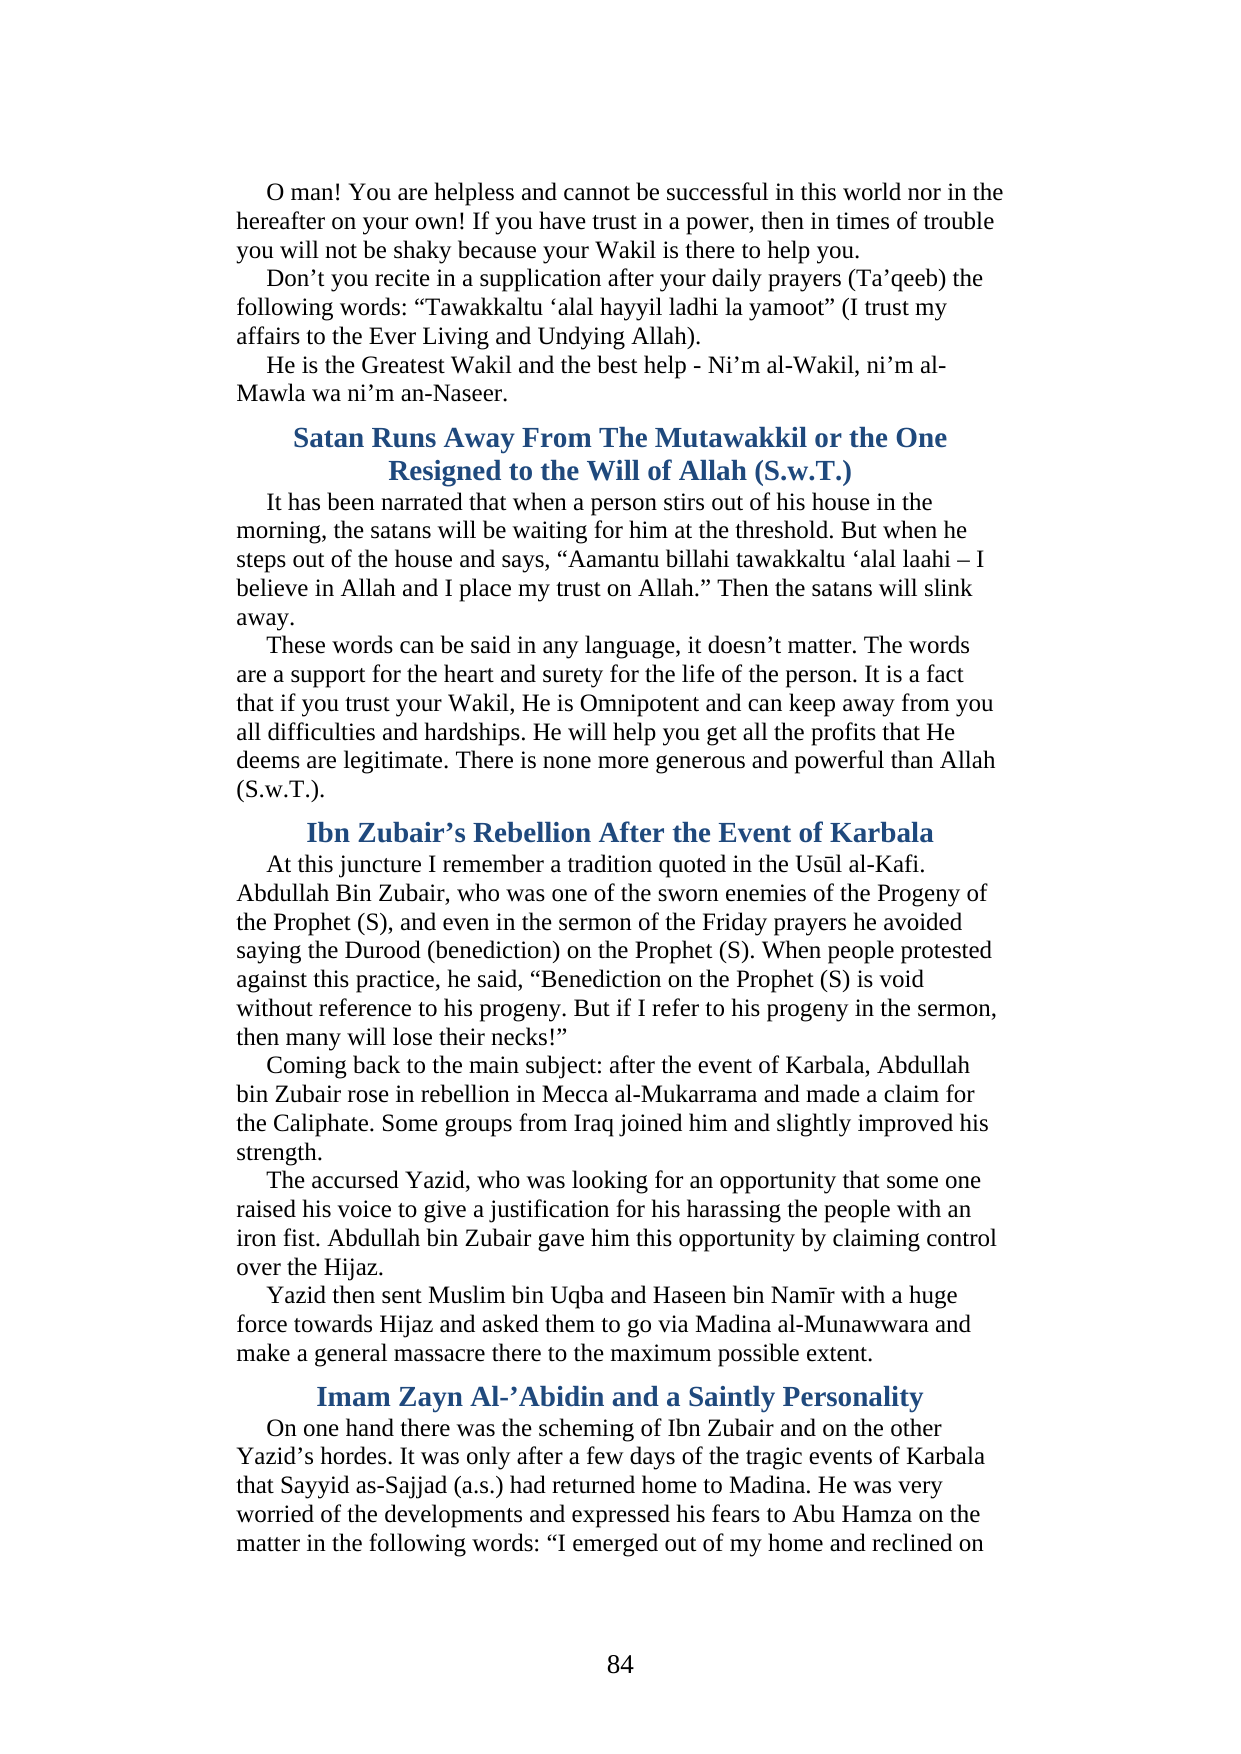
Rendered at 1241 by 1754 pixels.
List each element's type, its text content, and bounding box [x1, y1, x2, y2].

subtitle Imam Zayn Al-’Abidin and a Saintly Personality [236, 1379, 1004, 1413]
text Don’t you recite in a supplication after your daily prayers (Ta’qeeb) the following words: “Tawakkaltu ‘alal hayyil ladhi la yamoot” (I trust my affairs to the Ever Living and Undying Allah). [236, 263, 1004, 350]
text These words can be said in any language, it doesn’t matter. The words are a support for the heart and surety for the life of the person. It is a fact that if you trust your Wakil, He is Omnipotent and can keep away from you all difficulties and hardships. He will help you get all the profits that He deems are legitimate. There is none more generous and powerful than Allah (S.w.T.). [236, 631, 1004, 803]
subtitle Satan Runs Away From The Mutawakkil or the One Resigned to the Will of Allah (S.w.T.) [236, 420, 1004, 487]
text The accursed Yazid, who was looking for an opportunity that some one raised his voice to give a justification for his harassing the people with an iron fist. Abdullah bin Zubair gave him this opportunity by claiming control over the Hijaz. [236, 1165, 1004, 1280]
text Coming back to the main subject: after the event of Karbala, Abdullah bin Zubair rose in rebellion in Mecca al-Mukarrama and made a claim for the Caliphate. Some groups from Iraq joined him and slightly improved his strength. [236, 1050, 1004, 1165]
text O man! You are helpless and cannot be successful in this world nor in the hereafter on your own! If you have trust in a power, then in times of trouble you will not be shaky because your Wakil is there to help you. [236, 177, 1004, 263]
text He is the Greatest Wakil and the best help - Ni’m al-Wakil, ni’m al-Mawla wa ni’m an-Naseer. [236, 350, 1004, 407]
subtitle Ibn Zubair’s Rebellion After the Event of Karbala [236, 816, 1004, 849]
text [236, 1413, 1004, 1556]
text It has been narrated that when a person stirs out of his house in the morning, the satans will be waiting for him at the threshold. But when he steps out of the house and says, “Aamantu billahi tawakkaltu ‘alal laahi – I believe in Allah and I place my trust on Allah.” Then the satans will slink away. [236, 487, 1004, 631]
text Yazid then sent Muslim bin Uqba and Haseen bin Namīr with a huge force towards Hijaz and asked them to go via Madina al-Munawwara and make a general massacre there to the maximum possible extent. [236, 1280, 1004, 1367]
text At this juncture I remember a tradition quoted in the Usūl al-Kafi. Abdullah Bin Zubair, who was one of the sworn enemies of the Progeny of the Prophet (S), and even in the sermon of the Friday prayers he avoided saying the Durood (benediction) on the Prophet (S). When people protested against this practice, he said, “Benediction on the Prophet (S) is void without reference to his progeny. But if I refer to his progeny in the sermon, then many will lose their necks!” [236, 849, 1004, 1050]
